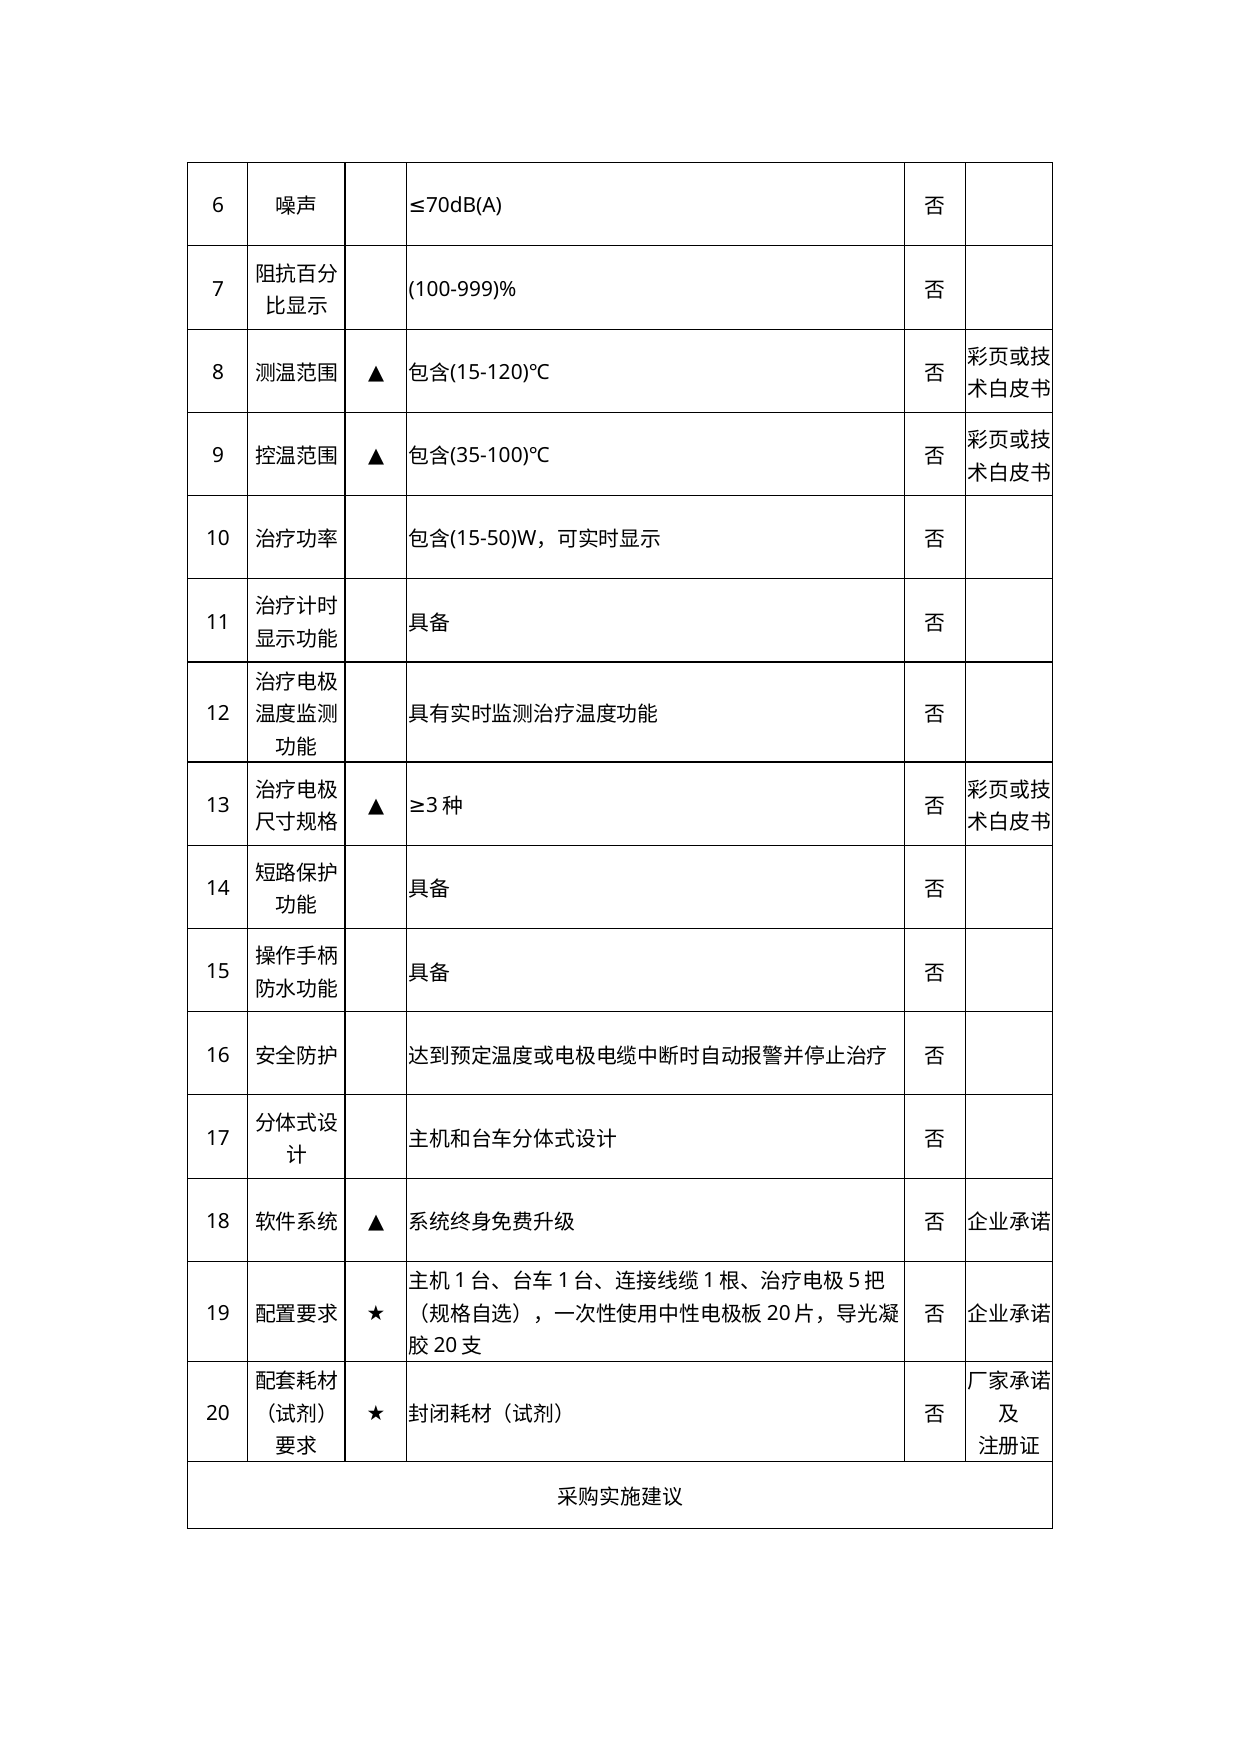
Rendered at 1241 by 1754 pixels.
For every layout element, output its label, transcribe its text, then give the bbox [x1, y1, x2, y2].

table_cell [346, 1012, 406, 1094]
table_cell ≤70dB(A) [407, 163, 904, 245]
table_cell ▲ [346, 413, 406, 495]
table_cell 包含(15-120)℃ [407, 330, 904, 412]
table_cell ▲ [346, 1179, 406, 1261]
table_cell 否 [905, 1179, 965, 1261]
table_cell 短路保护功能 [248, 846, 344, 928]
table_cell 否 [905, 163, 965, 245]
table_cell 阻抗百分比显示 [248, 246, 344, 328]
table_cell [966, 579, 1052, 661]
table_cell [346, 846, 406, 928]
table_cell 彩页或技术白皮书 [966, 763, 1052, 845]
table_cell 14 [188, 846, 247, 928]
table_cell 包含(35-100)℃ [407, 413, 904, 495]
table_cell 16 [188, 1012, 247, 1094]
table_cell 配套耗材 （试剂）要求 [248, 1362, 344, 1461]
table_cell 治疗电极尺寸规格 [248, 763, 344, 845]
table_cell 封闭耗材（试剂） [407, 1362, 904, 1461]
table_cell [346, 579, 406, 661]
table_cell [966, 1095, 1052, 1178]
table_cell 具备 [407, 579, 904, 661]
table_cell 企业承诺 [966, 1179, 1052, 1261]
table_cell [346, 246, 406, 328]
table_cell ★ [346, 1262, 406, 1361]
table_cell 配置要求 [248, 1262, 344, 1361]
table_cell 厂家承诺及 注册证 [966, 1362, 1052, 1461]
table_cell 否 [905, 846, 965, 928]
table_cell 10 [188, 496, 247, 578]
table_cell 达到预定温度或电极电缆中断时自动报警并停止治疗 [407, 1012, 904, 1094]
table_cell 安全防护 [248, 1012, 344, 1094]
table_cell 11 [188, 579, 247, 661]
table_cell 17 [188, 1095, 247, 1178]
table_cell 否 [905, 246, 965, 328]
table_cell 否 [905, 929, 965, 1011]
table_cell 19 [188, 1262, 247, 1361]
table_cell 15 [188, 929, 247, 1011]
table_cell 13 [188, 763, 247, 845]
table_cell 否 [905, 1012, 965, 1094]
table_cell [966, 846, 1052, 928]
table_cell 彩页或技术白皮书 [966, 413, 1052, 495]
table_cell 否 [905, 413, 965, 495]
table_cell 治疗功率 [248, 496, 344, 578]
table_cell 8 [188, 330, 247, 412]
table_cell 否 [905, 579, 965, 661]
table_cell [346, 929, 406, 1011]
table_cell 6 [188, 163, 247, 245]
table_cell 主机和台车分体式设计 [407, 1095, 904, 1178]
table_cell [346, 163, 406, 245]
table_cell ≥3种 [407, 763, 904, 845]
table_cell [346, 663, 406, 761]
table_cell 具备 [407, 929, 904, 1011]
table_cell (100-999)% [407, 246, 904, 328]
table_cell 否 [905, 1095, 965, 1178]
table_cell [966, 163, 1052, 245]
table_cell 具备 [407, 846, 904, 928]
table_cell 治疗电极温度监测功能 [248, 663, 344, 761]
table_cell 系统终身免费升级 [407, 1179, 904, 1261]
table_cell [966, 663, 1052, 761]
table_cell [966, 929, 1052, 1011]
table_cell 治疗计时显示功能 [248, 579, 344, 661]
table_cell [346, 1095, 406, 1178]
table_cell 20 [188, 1362, 247, 1461]
table_cell ▲ [346, 763, 406, 845]
table_cell 否 [905, 763, 965, 845]
table_cell 否 [905, 663, 965, 761]
table_cell 软件系统 [248, 1179, 344, 1261]
table_cell 否 [905, 1362, 965, 1461]
table_cell ▲ [346, 330, 406, 412]
table_cell 包含(15-50)W，可实时显示 [407, 496, 904, 578]
table_cell [966, 246, 1052, 328]
table_cell ★ [346, 1362, 406, 1461]
table_cell [966, 1012, 1052, 1094]
table_cell 否 [905, 496, 965, 578]
table_cell 7 [188, 246, 247, 328]
table_cell [346, 496, 406, 578]
table_cell 9 [188, 413, 247, 495]
table_cell 否 [905, 1262, 965, 1361]
table_cell 彩页或技术白皮书 [966, 330, 1052, 412]
table_cell [966, 496, 1052, 578]
table_cell 主机1台、台车1台、连接线缆1根、治疗电极5把（规格自选），一次性使用中性电极板20片，导光凝胶20支 [407, 1262, 904, 1361]
table_cell 操作手柄防水功能 [248, 929, 344, 1011]
table_cell 分体式设计 [248, 1095, 344, 1178]
table_cell 采购实施建议 [188, 1462, 1052, 1528]
table_cell 否 [905, 330, 965, 412]
table_cell 测温范围 [248, 330, 344, 412]
table_cell 18 [188, 1179, 247, 1261]
table_cell 企业承诺 [966, 1262, 1052, 1361]
table_cell 具有实时监测治疗温度功能 [407, 663, 904, 761]
table_cell 噪声 [248, 163, 344, 245]
table_cell 12 [188, 663, 247, 761]
table_cell 控温范围 [248, 413, 344, 495]
